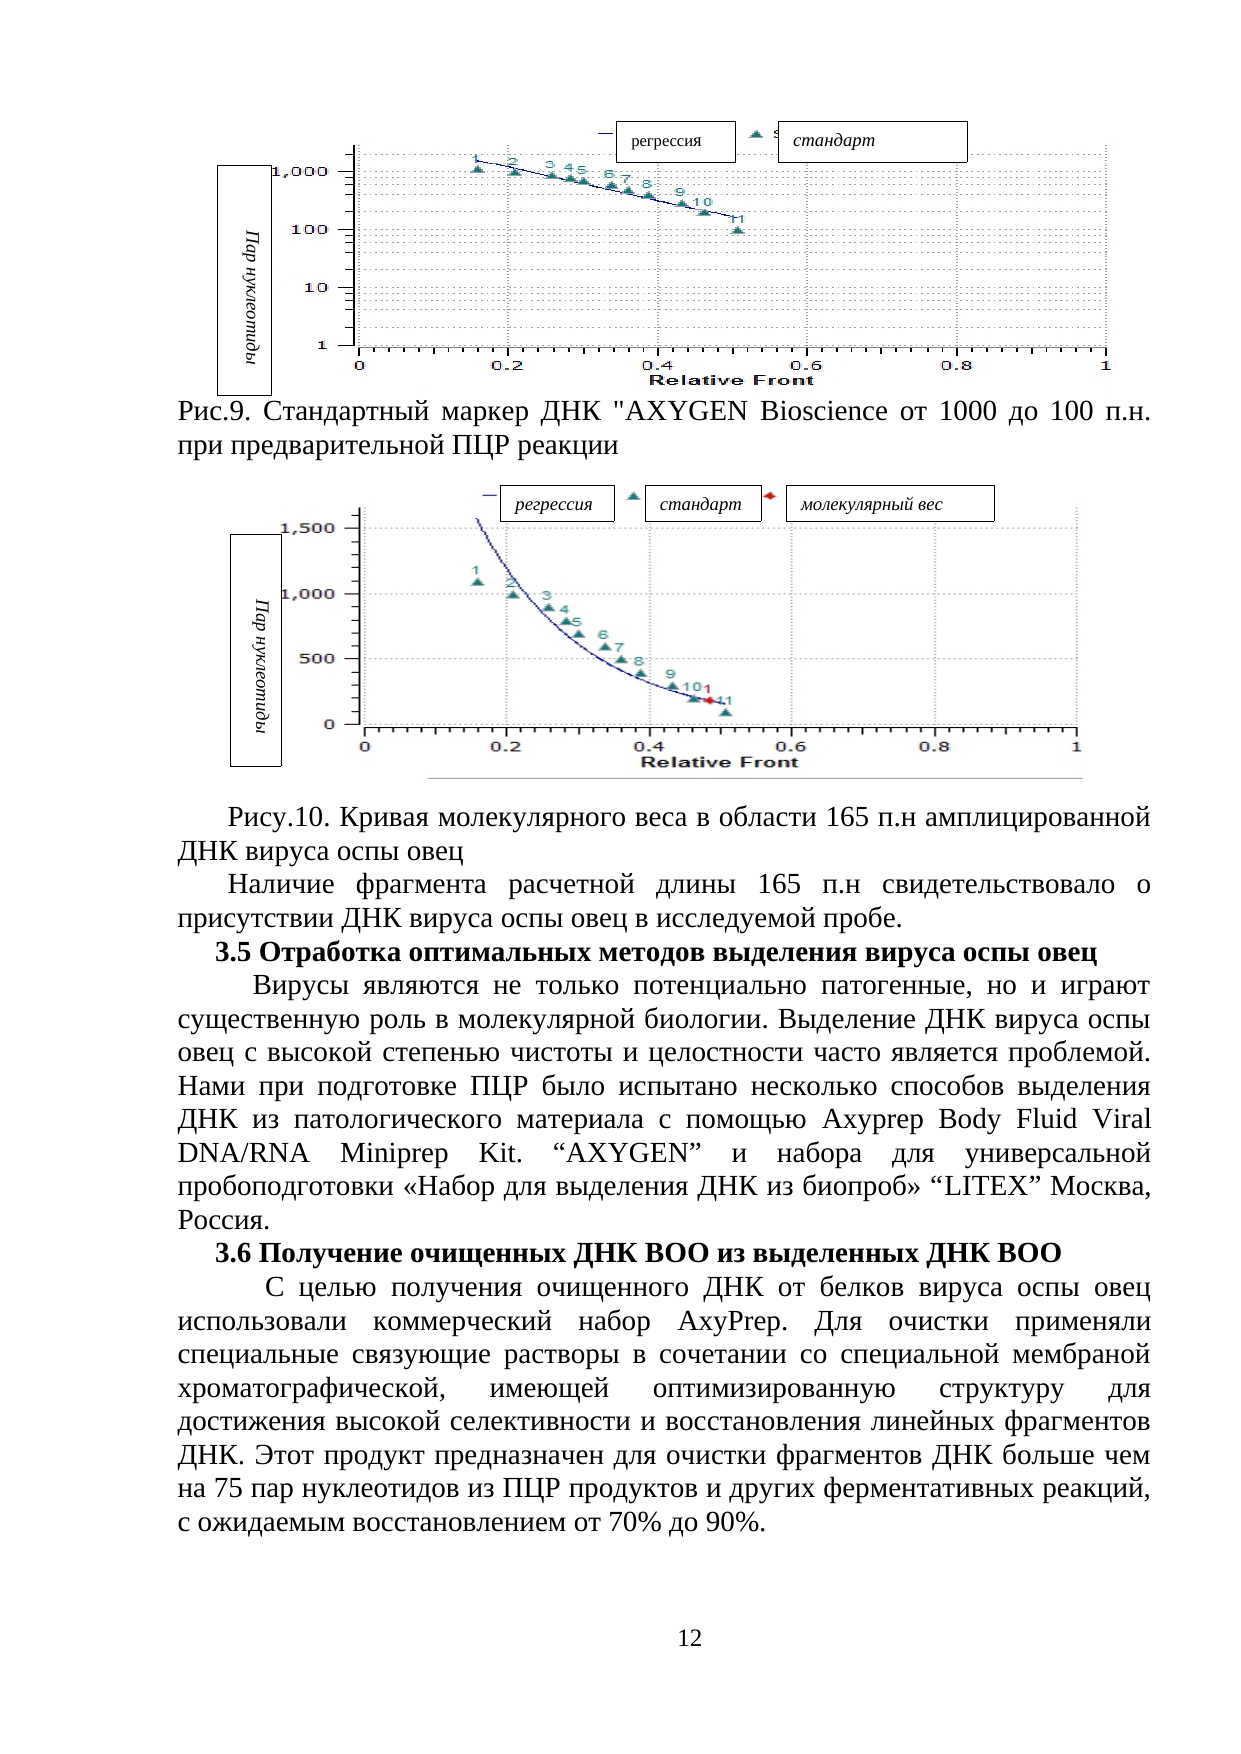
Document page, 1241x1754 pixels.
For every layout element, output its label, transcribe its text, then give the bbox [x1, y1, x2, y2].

picture [227, 118, 1126, 394]
text 3.5 Отработка оптимальных методов выделения вируса оспы овец [215, 934, 1152, 967]
text Вирусы являются не только потенциально патогенные, но и играют существенную роль в молекулярной биологии. Выделение ДНК вируса оспы овец с высокой степенью чистоты и целостности часто является проблемой. Нами при подготовке ПЦР было испытано несколько способов выделения ДНК из патологического материала с помощью Axyprep Body Fluid Viral DNA/RNA Miniprep Kit. “AXYGEN” и набора для универсальной пробоподготовки «Набор для выделения ДНК из биопроб» “LITEX” Москва, Россия. [177, 967, 1152, 1236]
text 3.6 Получение очищенных ДНК ВОО из выделенных ДНК ВОО [215, 1236, 1152, 1269]
text С целью получения очищенного ДНК от белков вируса оспы овец использовали коммерческий набор AxyPrep. Для очистки применяли специальные связующие растворы в сочетании со специальной мембраной хроматографической, имеющей оптимизированную структуру для достижения высокой селективности и восстановления линейных фрагментов ДНК. Этот продукт предназначен для очистки фрагментов ДНК больше чем на 75 пар нуклеотидов из ПЦР продуктов и других ферментативных реакций, с ожидаемым восстановлением от 70% до 90%. [177, 1269, 1152, 1537]
text Наличие фрагмента расчетной длины 165 п.н свидетельствовало о присутствии ДНК вируса оспы овец в исследуемой пробе. [177, 867, 1152, 934]
picture [235, 481, 1094, 779]
text Рису.10. Кривая молекулярного веса в области 165 п.н амплицированной ДНК вируса оспы овец [177, 799, 1152, 867]
